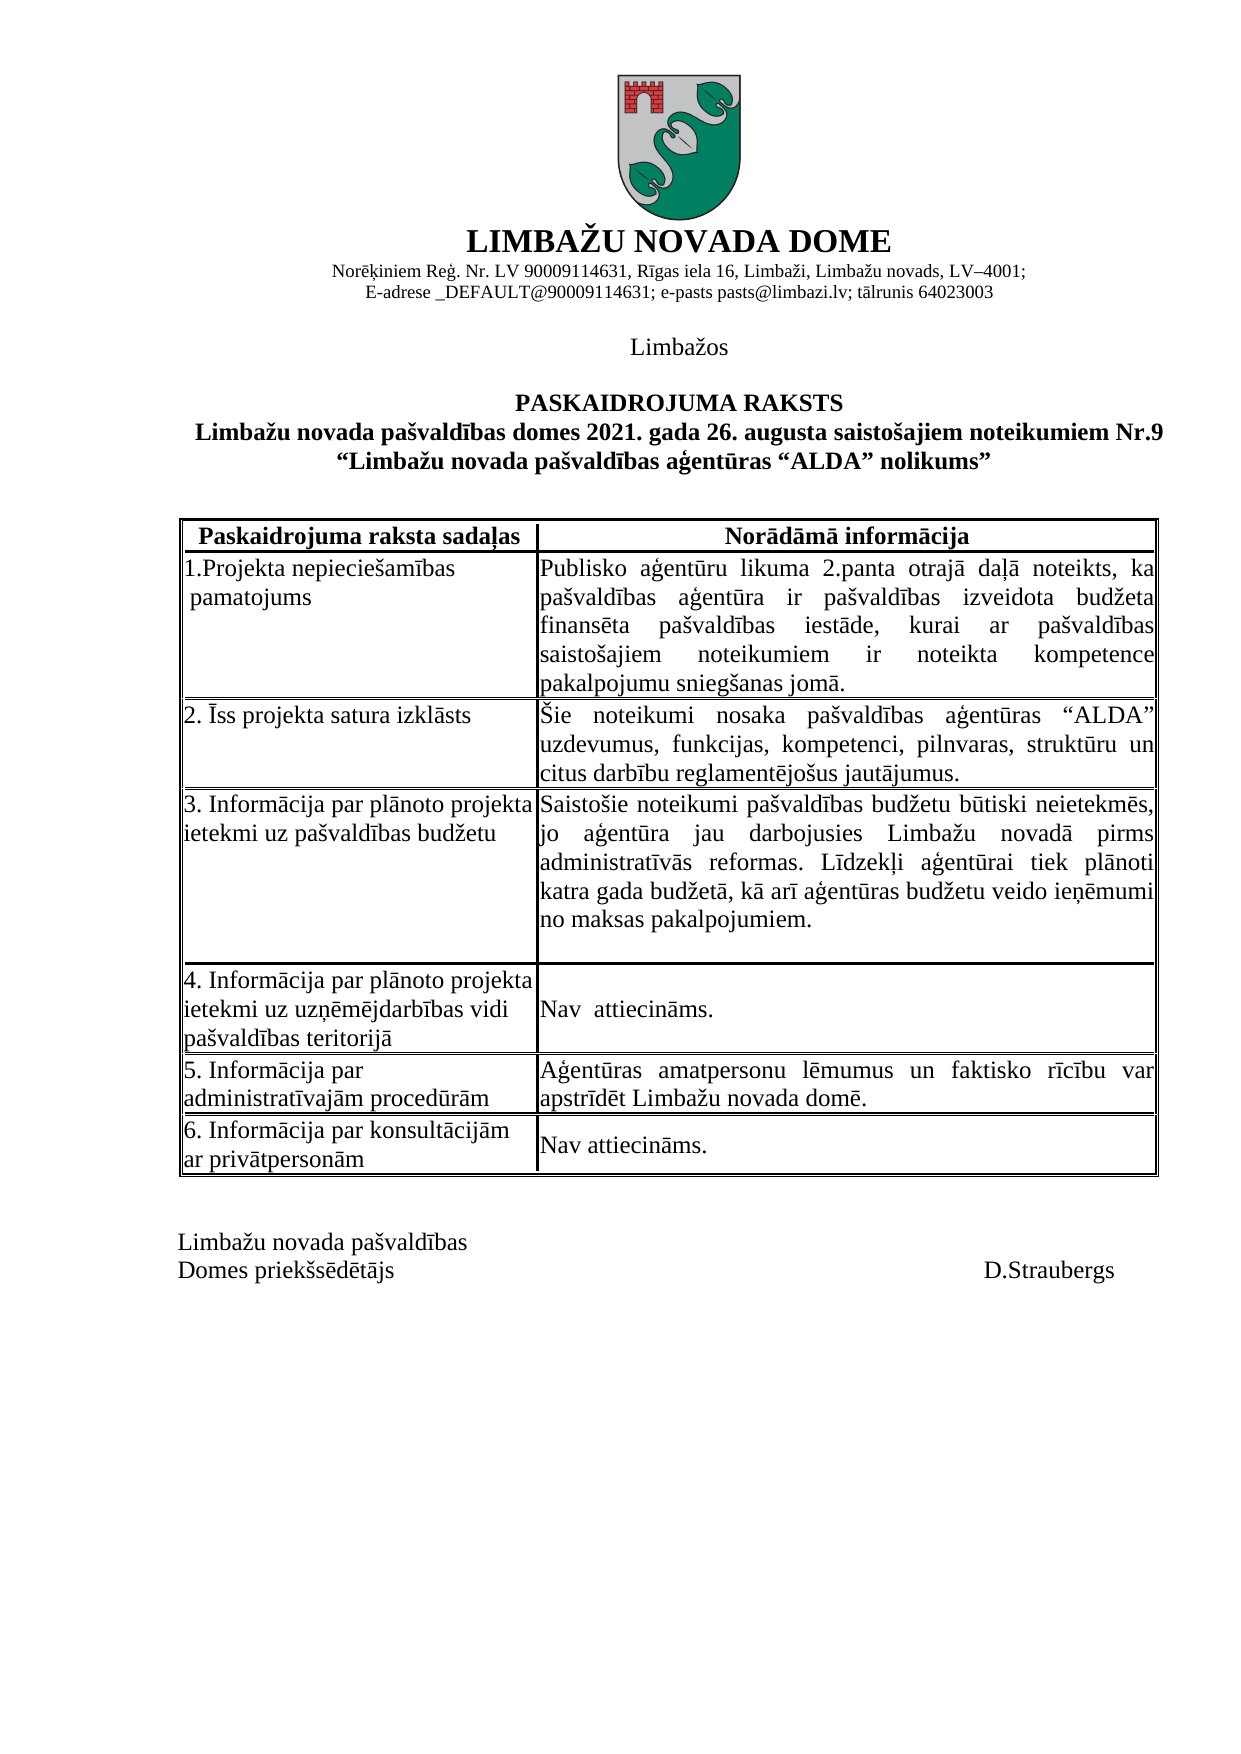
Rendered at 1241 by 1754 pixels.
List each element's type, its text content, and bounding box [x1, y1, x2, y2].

table_cell Nav attiecināms. [537, 1112, 1156, 1173]
text Limbažos [177, 332, 1181, 361]
table_cell 3. Informācija par plānoto projekta ietekmi uz pašvaldības budžetu [183, 786, 536, 962]
table_cell Publisko aģentūru likuma 2.panta otrajā daļā noteikts, ka pašvaldības aģentūra ir pašvaldības izveidota budžeta finansēta pašvaldības iestāde, kurai ar pašvaldības saistošajiem noteikumiem ir noteikta kompetence pakalpojumu sniegšanas jomā. [539, 550, 1155, 697]
table_cell 1.Projekta nepieciešamības pamatojums [183, 550, 536, 697]
table_header Paskaidrojuma raksta sadaļas [183, 521, 537, 550]
table_header Norādāmā informācija [537, 521, 1155, 550]
text “Limbažu novada pašvaldības aģentūras “ALDA” nolikums” [177, 446, 1150, 475]
text Domes priekšsēdētājs D.Straubergs [177, 1255, 1181, 1284]
table_cell Aģentūras amatpersonu lēmumus un faktisko rīcību var apstrīdēt Limbažu novada domē. [537, 1052, 1157, 1112]
table_cell Šie noteikumi nosaka pašvaldības aģentūras “ALDA” uzdevumus, funkcijas, kompetenci, pilnvaras, struktūru un citus darbību reglamentējošus jautājumus. [537, 697, 1157, 786]
text Limbažu novada pašvaldības domes 2021. gada 26. augusta saistošajiem noteikumiem Nr.9 [177, 417, 1181, 446]
text PASKAIDROJUMA RAKSTS [177, 388, 1181, 417]
text Limbažu novada pašvaldības [177, 1227, 1181, 1255]
table_cell 6. Informācija par konsultācijām ar privātpersonām [183, 1112, 537, 1173]
table_cell 2. Īss projekta satura izklāsts [181, 697, 537, 786]
table_cell Saistošie noteikumi pašvaldības budžetu būtiski neietekmēs, jo aģentūra jau darbojusies Limbažu novadā pirms administratīvās reformas. Līdzekļi aģentūrai tiek plānoti katra gada budžetā, kā arī aģentūras budžetu veido ieņēmumi no maksas pakalpojumiem. [539, 786, 1156, 962]
table_cell Nav attiecināms. [539, 962, 1155, 1052]
table_cell 5. Informācija par administratīvajām procedūrām [181, 1052, 537, 1112]
table_cell 4. Informācija par plānoto projekta ietekmi uz uzņēmējdarbības vidi pašvaldības teritorijā [183, 962, 536, 1052]
picture [616, 73, 743, 222]
